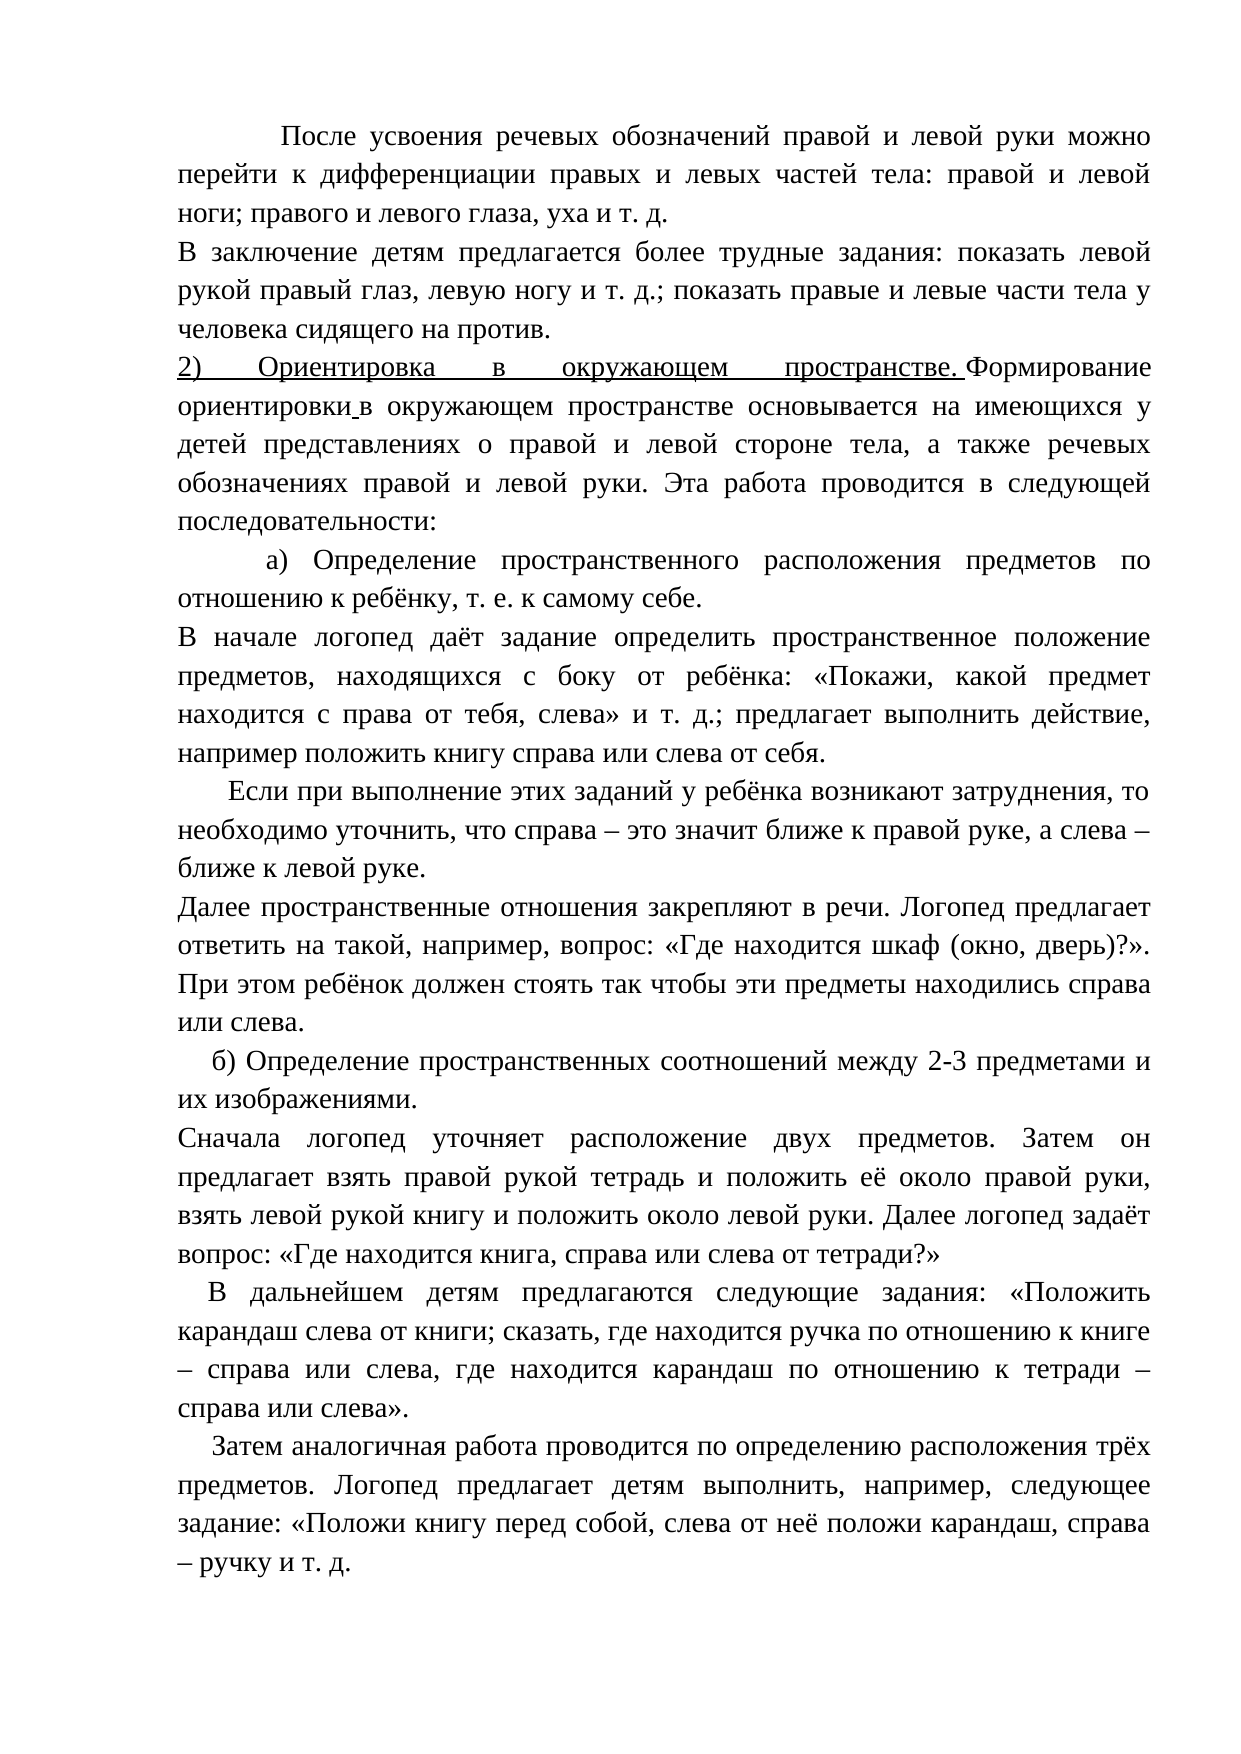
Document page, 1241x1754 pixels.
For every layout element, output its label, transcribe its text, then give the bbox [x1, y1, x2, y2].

text Сначала логопед уточняет расположение двух предметов. Затем он предлагает взять правой рукой тетрадь и положить её около правой руки, взять левой рукой книгу и положить около левой руки. Далее логопед задаёт вопрос: «Где находится книга, справа или слева от тетради?» [177, 1120, 1152, 1269]
text В дальнейшем детям предлагаются следующие задания: «Положить карандаш слева от книги; сказать, где находится ручка по отношению к книге – справа или слева, где находится карандаш по отношению к тетради – справа или слева». [177, 1274, 1152, 1423]
text б) Определение пространственных соотношений между 2-3 предметами и их изображениями. [177, 1043, 1152, 1115]
text Затем аналогичная работа проводится по определению расположения трёх предметов. Логопед предлагает детям выполнить, например, следующее задание: «Положи книгу перед собой, слева от неё положи карандаш, справа – ручку и т. д. [177, 1428, 1152, 1578]
text Далее пространственные отношения закрепляют в речи. Логопед предлагает ответить на такой, например, вопрос: «Где находится шкаф (окно, дверь)?». При этом ребёнок должен стоять так чтобы эти предметы находились справа или слева. [177, 889, 1152, 1038]
text После усвоения речевых обозначений правой и левой руки можно перейти к дифференциации правых и левых частей тела: правой и левой ноги; правого и левого глаза, уха и т. д. [177, 118, 1152, 229]
text 2) Ориентировка в окружающем пространстве. Формирование ориентировки в окружающем пространстве основывается на имеющихся у детей представлениях о правой и левой стороне тела, а также речевых обозначениях правой и левой руки. Эта работа проводится в следующей последовательности: [177, 349, 1152, 537]
text В начале логопед даёт задание определить пространственное положение предметов, находящихся с боку от ребёнка: «Покажи, какой предмет находится с права от тебя, слева» и т. д.; предлагает выполнить действие, например положить книгу справа или слева от себя. [177, 619, 1152, 768]
text Если при выполнение этих заданий у ребёнка возникают затруднения, то необходимо уточнить, что справа – это значит ближе к правой руке, а слева – ближе к левой руке. [177, 773, 1152, 884]
text В заключение детям предлагается более трудные задания: показать левой рукой правый глаз, левую ногу и т. д.; показать правые и левые части тела у человека сидящего на против. [177, 234, 1152, 344]
text а) Определение пространственного расположения предметов по отношению к ребёнку, т. е. к самому себе. [177, 542, 1152, 614]
